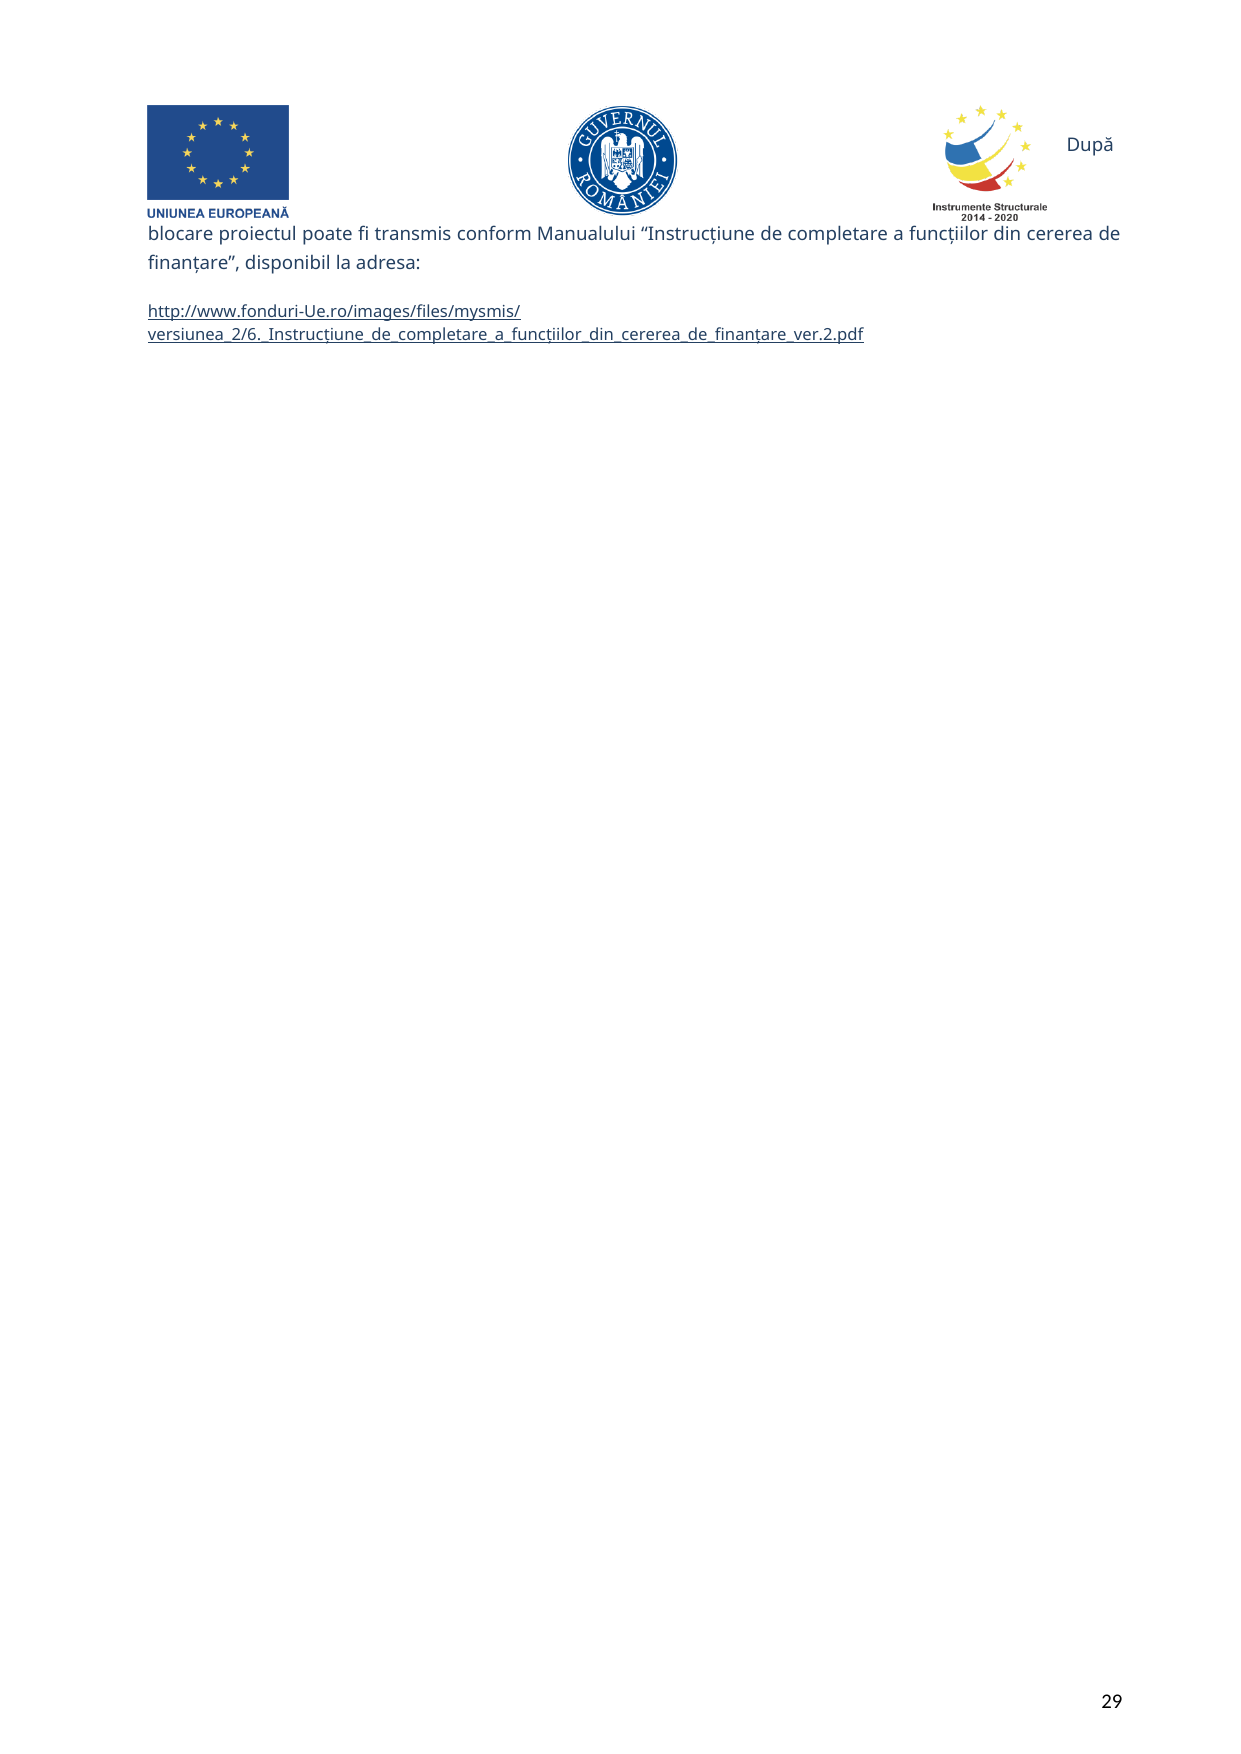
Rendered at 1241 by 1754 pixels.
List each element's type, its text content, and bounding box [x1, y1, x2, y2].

text După blocare proiectul poate fi transmis conform Manualului “Instrucțiune de completare a funcțiilor din cererea de finanțare”, disponibil la adresa: [148, 131, 1122, 275]
picture [933, 105, 1047, 131]
text http://www.fonduri-Ue.ro/images/files/mysmis/versiunea_2/6._Instrucțiune_de_completare_a_funcțiilor_din_cererea_de_finanțare_ver.2.pdf [148, 300, 1122, 345]
picture [566, 104, 678, 131]
picture [147, 105, 289, 218]
